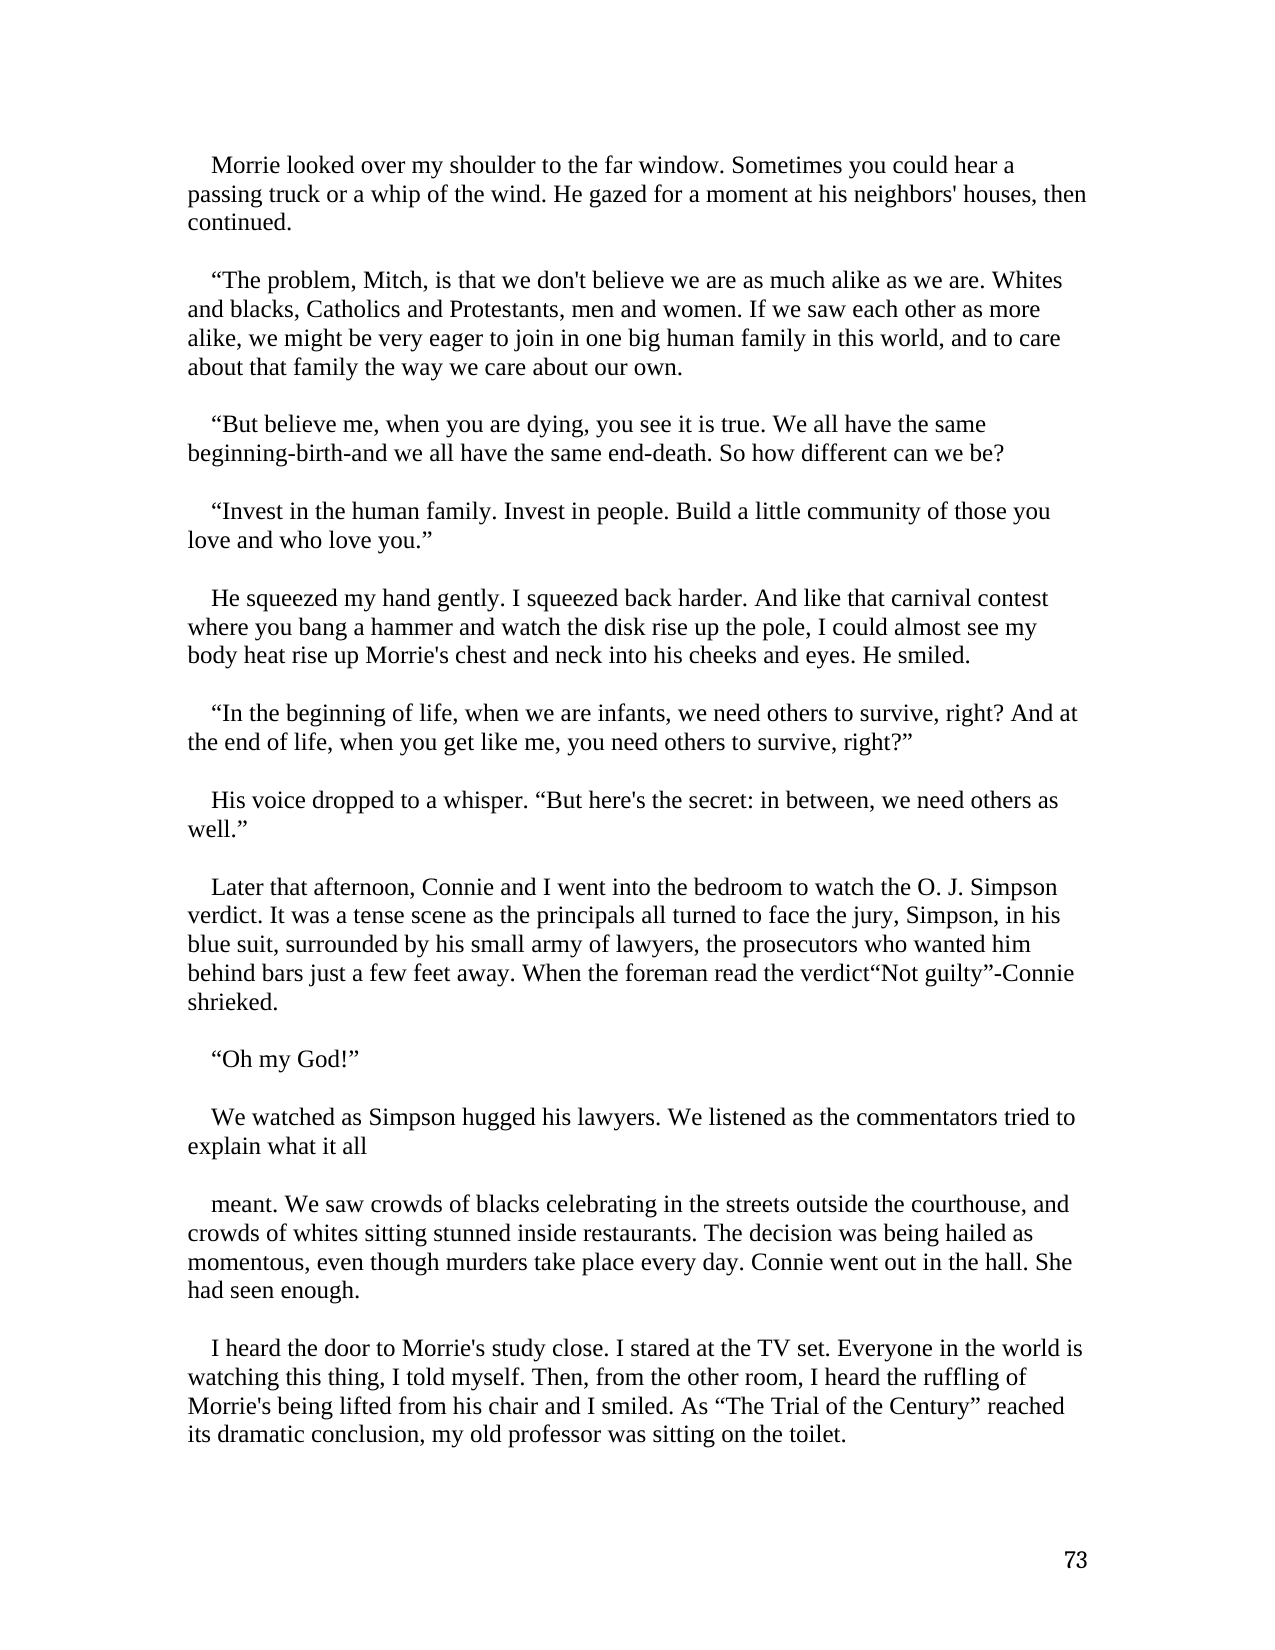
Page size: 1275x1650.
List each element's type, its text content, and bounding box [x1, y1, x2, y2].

text I heard the door to Morrie's study close. I stared at the TV set. Everyone in the world is watching this thing, I told myself. Then, from the other room, I heard the ruffling of Morrie's being lifted from his chair and I smiled. As “The Trial of the Century” reached its dramatic conclusion, my old professor was sitting on the toilet. [187, 1333, 1087, 1472]
text We watched as Simpson hugged his lawyers. We listened as the commentators tried to explain what it all [187, 1102, 1087, 1160]
text “But believe me, when you are dying, you see it is true. We all have the same beginning-birth-and we all have the same end-death. So how different can we be? [187, 409, 1087, 467]
text He squeezed my hand gently. I squeezed back harder. And like that carnival contest where you bang a hammer and watch the disk rise up the pole, I could almost see my body heat rise up Morrie's chest and neck into his cheeks and eyes. He smiled. [187, 583, 1087, 669]
text “Invest in the human family. Invest in people. Build a little community of those you love and who love you.” [187, 496, 1087, 554]
text “The problem, Mitch, is that we don't believe we are as much alike as we are. Whites and blacks, Catholics and Protestants, men and women. If we saw each other as more alike, we might be very eager to join in one big human family in this world, and to care about that family the way we care about our own. [187, 265, 1087, 380]
text Morrie looked over my shoulder to the far window. Sometimes you could hear a passing truck or a whip of the wind. He gazed for a moment at his neighbors' houses, then continued. [187, 150, 1087, 236]
text Later that afternoon, Connie and I went into the bedroom to watch the O. J. Simpson verdict. It was a tense scene as the principals all turned to face the jury, Simpson, in his blue suit, surrounded by his small army of lawyers, the prosecutors who wanted him behind bars just a few feet away. When the foreman read the verdict“Not guilty”-Connie shrieked. [187, 872, 1087, 1015]
text His voice dropped to a whisper. “But here's the secret: in between, we need others as well.” [187, 785, 1087, 842]
text meant. We saw crowds of blacks celebrating in the streets outside the courthouse, and crowds of whites sitting stunned inside restaurants. The decision was being hailed as momentous, even though murders take place every day. Connie went out in the hall. She had seen enough. [187, 1189, 1087, 1304]
text “In the beginning of life, when we are infants, we need others to survive, right? And at the end of life, when you get like me, you need others to survive, right?” [187, 698, 1087, 756]
text “Oh my God!” [187, 1044, 1087, 1073]
